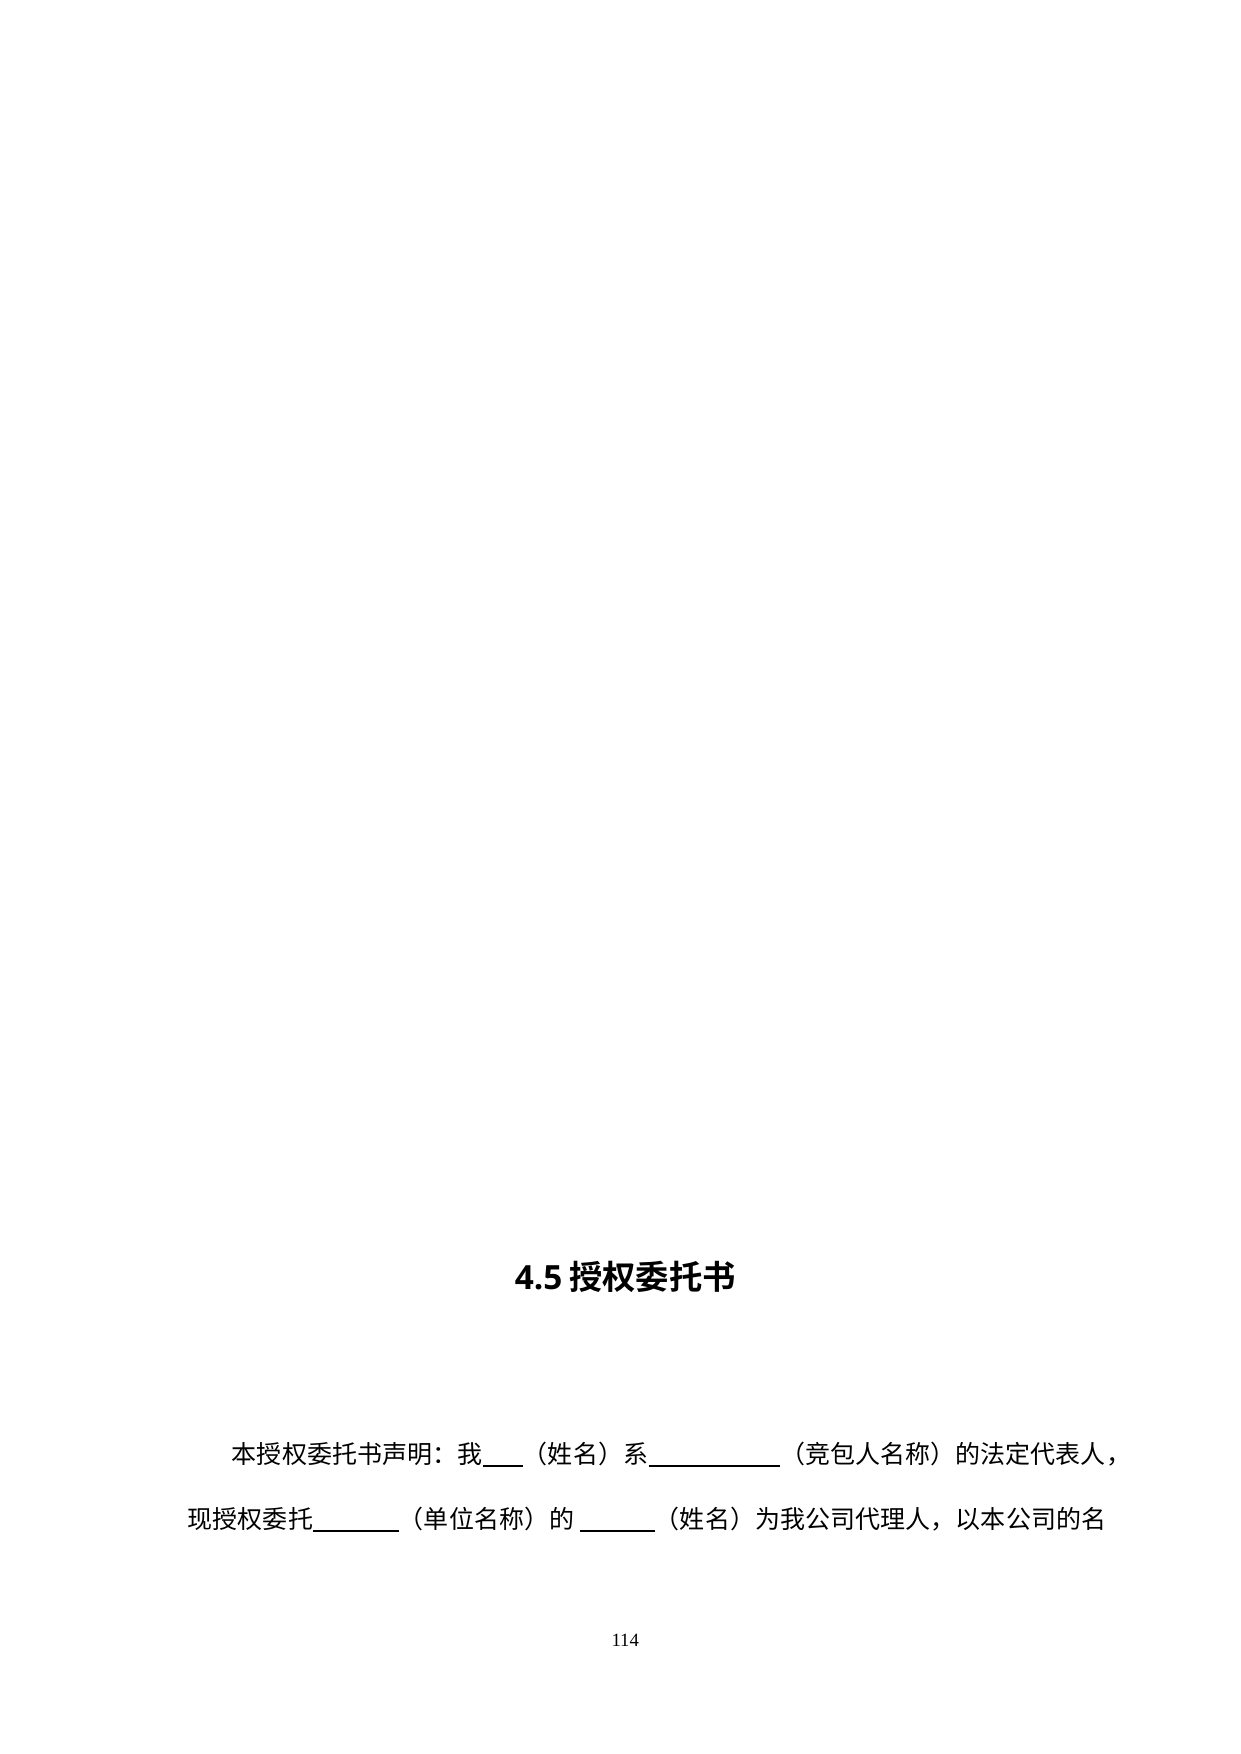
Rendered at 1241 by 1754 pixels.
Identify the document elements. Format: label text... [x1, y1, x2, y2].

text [187, 1420, 1106, 1550]
subtitle 4.5授权委托书 [144, 1242, 1106, 1307]
